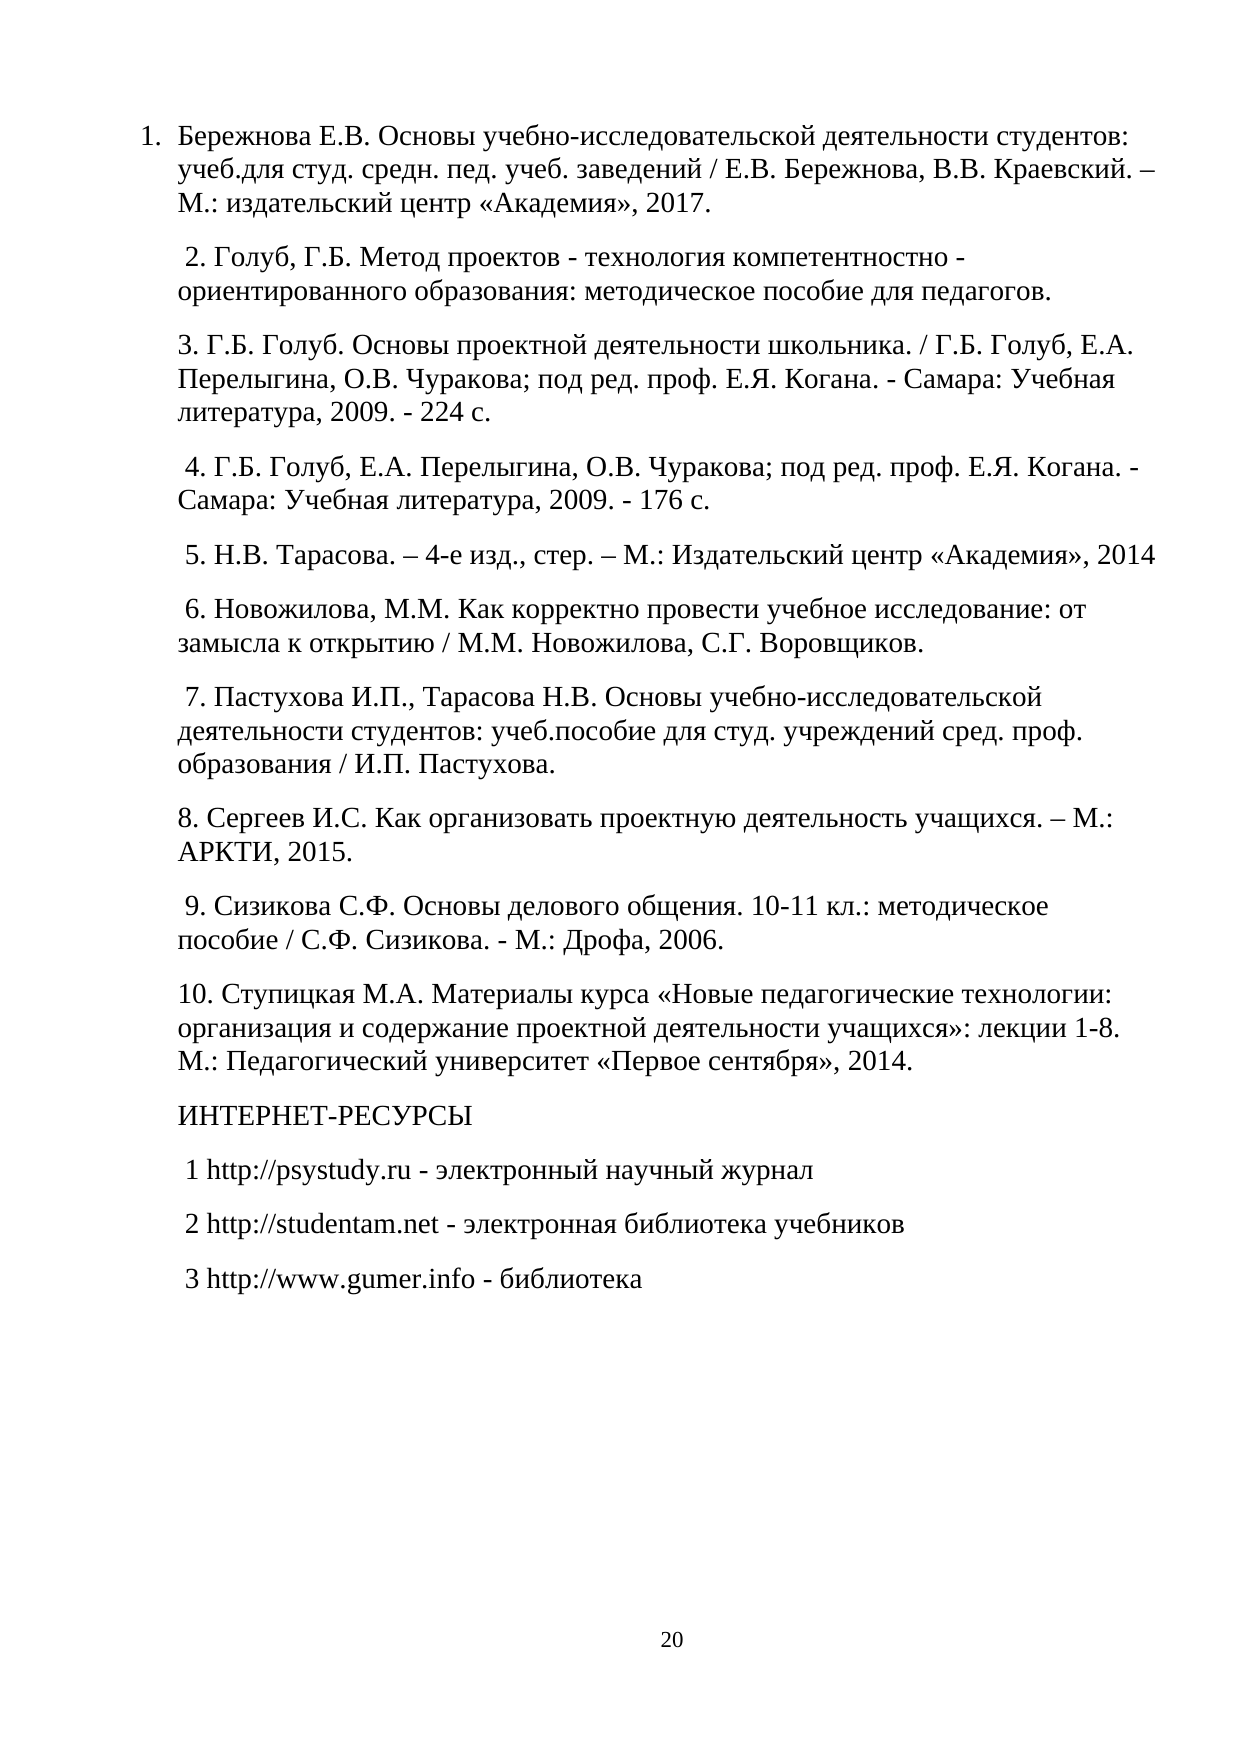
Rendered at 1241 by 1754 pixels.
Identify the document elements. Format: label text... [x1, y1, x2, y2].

text 10. Ступицкая М.А. Материалы курса «Новые педагогические технологии: организация и содержание проектной деятельности учащихся»: лекции 1-8. М.: Педагогический университет «Первое сентября», 2014. [177, 976, 1167, 1077]
text 3 http://www.gumer.info - библиотека [177, 1261, 1167, 1294]
text 5. Н.В. Тарасова. – 4-е изд., стер. – М.: Издательский центр «Академия», 2014 [177, 537, 1167, 570]
text ИНТЕРНЕТ-РЕСУРСЫ [177, 1098, 1167, 1131]
list Бережнова Е.В. Основы учебно-исследовательской деятельности студентов: учеб.для студ. средн. пед. учеб. заведений / Е.В. Бережнова, В.В. Краевский. – М.: издательский центр «Академия», 2017. [140, 118, 1167, 219]
text 1 http://psystudy.ru - электронный научный журнал [177, 1152, 1167, 1186]
text 3. Г.Б. Голуб. Основы проектной деятельности школьника. / Г.Б. Голуб, Е.А. Перелыгина, О.В. Чуракова; под ред. проф. Е.Я. Когана. - Самара: Учебная литература, 2009. - 224 с. [177, 327, 1167, 428]
text 8. Сергеев И.С. Как организовать проектную деятельность учащихся. – М.: АРКТИ, 2015. [177, 801, 1167, 868]
text 6. Новожилова, М.М. Как корректно провести учебное исследование: от замысла к открытию / М.М. Новожилова, С.Г. Воровщиков. [177, 591, 1167, 658]
text 7. Пастухова И.П., Тарасова Н.В. Основы учебно-исследовательской деятельности студентов: учеб.пособие для студ. учреждений сред. проф. образования / И.П. Пастухова. [177, 679, 1167, 780]
text 2 http://studentam.net - электронная библиотека учебников [177, 1207, 1167, 1240]
text 9. Сизикова С.Ф. Основы делового общения. 10-11 кл.: методическое пособие / С.Ф. Сизикова. - М.: Дрофа, 2006. [177, 888, 1167, 956]
text 2. Голуб, Г.Б. Метод проектов - технология компетентностно - ориентированного образования: методическое пособие для педагогов. [177, 239, 1167, 307]
text 4. Г.Б. Голуб, Е.А. Перелыгина, О.В. Чуракова; под ред. проф. Е.Я. Когана. - Самара: Учебная литература, 2009. - 176 с. [177, 449, 1167, 516]
